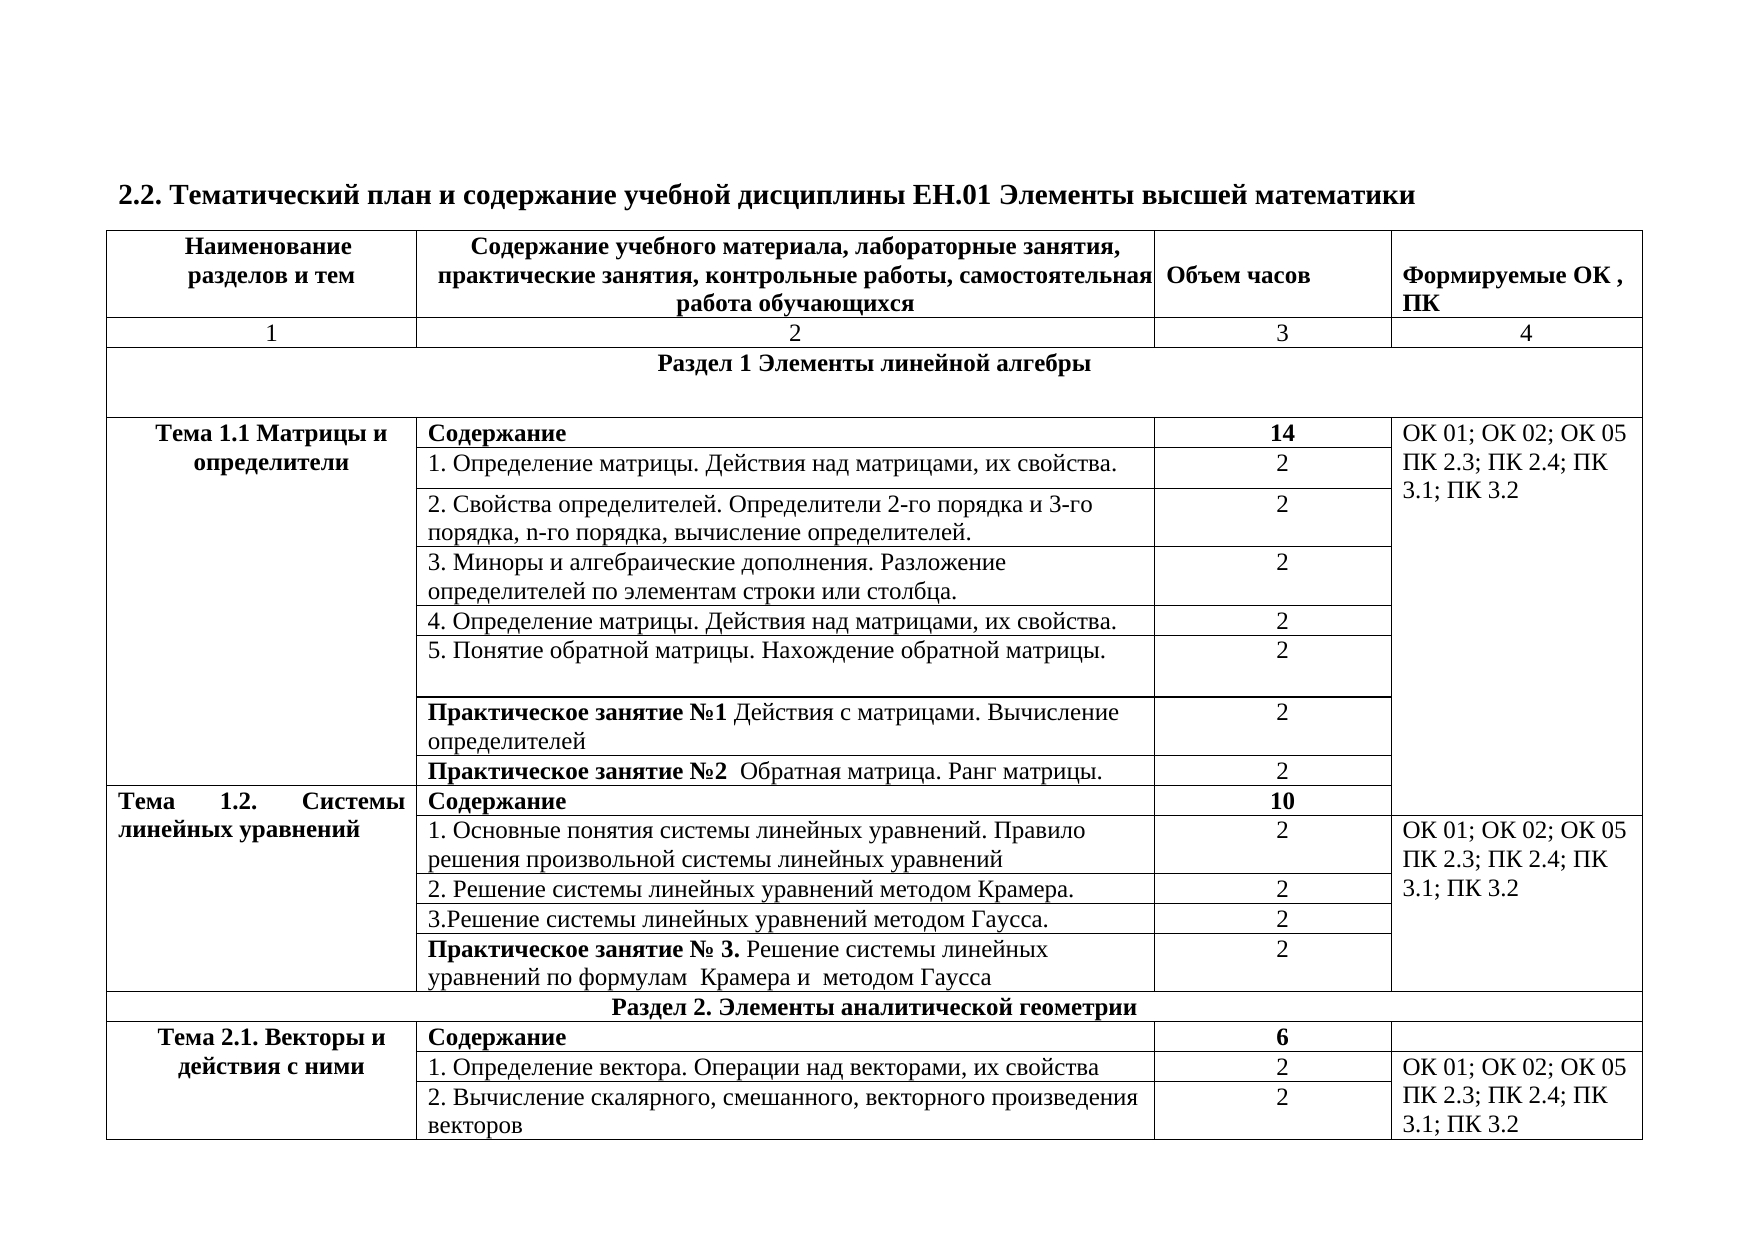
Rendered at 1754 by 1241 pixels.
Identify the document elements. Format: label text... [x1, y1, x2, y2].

table_cell 2 [417, 318, 1154, 347]
table_header Содержание учебного материала, лабораторные занятия, практические занятия, контрольные работы, самостоятельная работа обучающихся [417, 231, 1154, 317]
table_cell 5. Понятие обратной матрицы. Нахождение обратной матрицы. [417, 636, 1154, 696]
table_cell ОК 01; ОК 02; ОК 05 ПК 2.3; ПК 2.4; ПК 3.1; ПК 3.2 [1392, 418, 1642, 814]
table_cell 2 [1155, 448, 1391, 488]
table_cell 2 [1155, 606, 1391, 634]
table_cell Содержание [417, 418, 1154, 447]
table_cell 2 [1155, 756, 1391, 785]
table_cell 14 [1155, 418, 1391, 447]
table_cell 2 [1155, 816, 1391, 873]
table_cell 2 [1155, 1082, 1391, 1139]
table_cell 3. Миноры и алгебраические дополнения. Разложение определителей по элементам строки или столбца. [417, 547, 1154, 605]
table_cell 2 [1155, 1052, 1391, 1081]
table_cell 2 [1155, 636, 1391, 696]
table_cell 2 [1155, 489, 1391, 546]
table_cell 2 [1155, 698, 1391, 755]
table_cell Практическое занятие №1 Действия с матрицами. Вычисление определителей [417, 698, 1154, 755]
table_cell 2 [1155, 904, 1391, 933]
table_header Наименование разделов и тем [107, 231, 416, 317]
table_cell Содержание [417, 1022, 1154, 1051]
table_cell 2 [1155, 547, 1391, 605]
table_cell 2. Решение системы линейных уравнений методом Крамера. [417, 874, 1154, 903]
table_cell 1. Определение вектора. Операции над векторами, их свойства [417, 1052, 1154, 1081]
table_cell 4 [1392, 318, 1642, 347]
table_cell 1 [107, 318, 416, 347]
table_cell ОК 01; ОК 02; ОК 05 ПК 2.3; ПК 2.4; ПК 3.1; ПК 3.2 [1392, 816, 1642, 991]
text 2.2. Тематический план и содержание учебной дисциплины ЕН.01 Элементы высшей математики [118, 177, 1655, 211]
table_header Объем часов [1155, 231, 1391, 317]
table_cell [1392, 1052, 1642, 1139]
table_cell 4. Определение матрицы. Действия над матрицами, их свойства. [417, 606, 1154, 634]
table_cell Тема 1.2. Системы линейных уравнений [107, 786, 416, 991]
table_cell 10 [1155, 786, 1391, 814]
table_cell 2 [1155, 874, 1391, 903]
table_cell Раздел 1 Элементы линейной алгебры [107, 348, 1642, 417]
table_cell 2. Свойства определителей. Определители 2-го порядка и 3-го порядка, n-го порядка, вычисление определителей. [417, 489, 1154, 546]
table_cell Практическое занятие №2 Обратная матрица. Ранг матрицы. [417, 756, 1154, 785]
table_cell 1. Основные понятия системы линейных уравнений. Правило решения произвольной системы линейных уравнений [417, 816, 1154, 873]
table_cell 1. Определение матрицы. Действия над матрицами, их свойства. [417, 448, 1154, 488]
table_cell 2 [1155, 934, 1391, 991]
table_cell Практическое занятие № 3. Решение системы линейных уравнений по формулам Крамера и методом Гаусса [417, 934, 1154, 991]
table_cell 3 [1155, 318, 1391, 347]
table_cell Раздел 2. Элементы аналитической геометрии [107, 992, 1642, 1021]
table_cell 6 [1155, 1022, 1391, 1051]
table_cell Тема 2.1. Векторы и действия с ними [107, 1022, 416, 1139]
table_header Формируемые ОК , ПК [1392, 231, 1642, 317]
table_cell [1392, 1022, 1642, 1051]
table_cell Тема 1.1 Матрицы и определители [107, 418, 416, 785]
table_cell Содержание [417, 786, 1154, 814]
table_cell 2. Вычисление скалярного, смешанного, векторного произведения векторов [417, 1082, 1154, 1139]
table_cell 3.Решение системы линейных уравнений методом Гаусса. [417, 904, 1154, 933]
